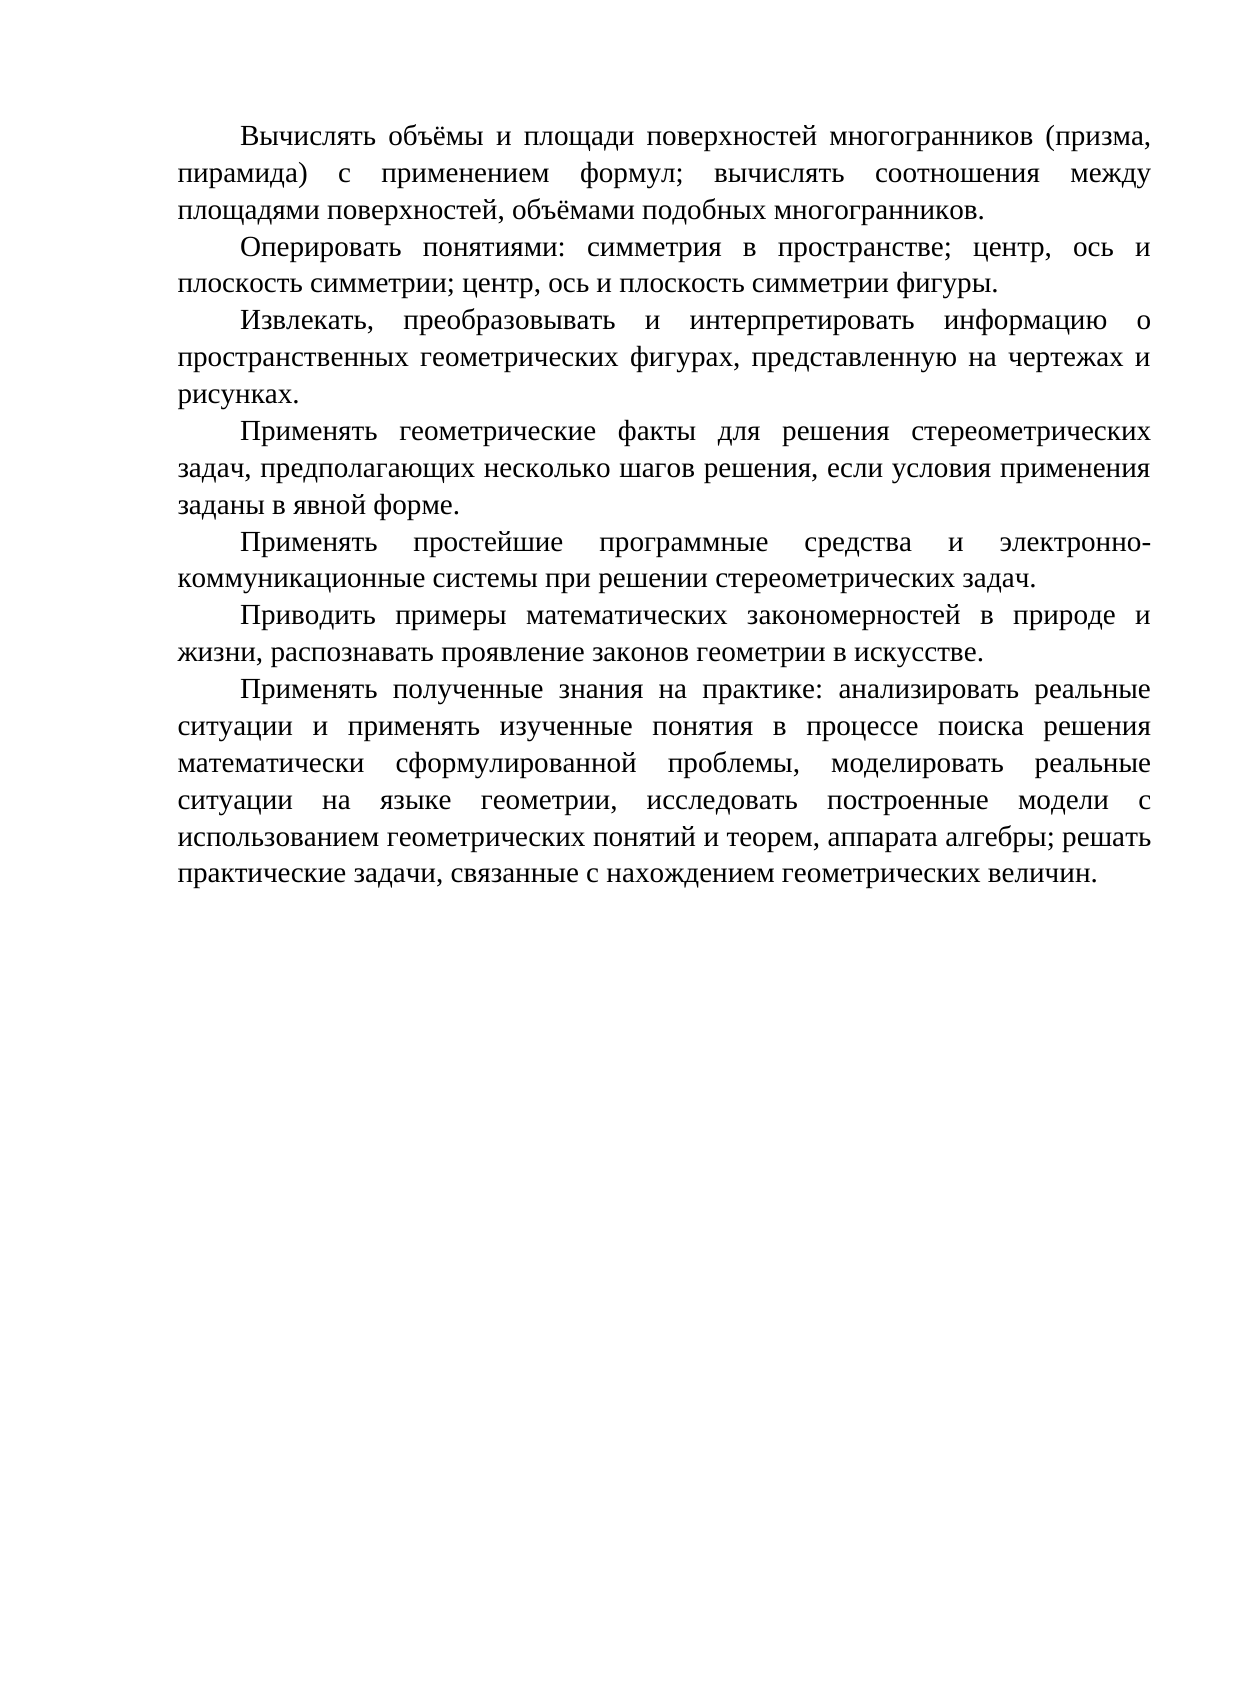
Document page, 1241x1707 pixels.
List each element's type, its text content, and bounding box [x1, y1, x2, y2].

text Вычислять объёмы и площади поверхностей многогранников (призма, пирамида) с применением формул; вычислять соотношения между площадями поверхностей, объёмами подобных многогранников. [177, 118, 1152, 225]
text Приводить примеры математических закономерностей в природе и жизни, распознавать проявление законов геометрии в искусстве. [177, 597, 1152, 668]
text Применять простейшие программные средства и электронно-коммуникационные системы при решении стереометрических задач. [177, 524, 1152, 594]
text Применять полученные знания на практике: анализировать реальные ситуации и применять изученные понятия в процессе поиска решения математически сформулированной проблемы, моделировать реальные ситуации на языке геометрии, исследовать построенные модели с использованием геометрических понятий и теорем, аппарата алгебры; решать практические задачи, связанные с нахождением геометрических величин. [177, 671, 1152, 889]
text Извлекать, преобразовывать и интерпретировать информацию о пространственных геометрических фигурах, представленную на чертежах и рисунках. [177, 302, 1152, 410]
text Оперировать понятиями: симметрия в пространстве; центр, ось и плоскость симметрии; центр, ось и плоскость симметрии фигуры. [177, 229, 1152, 299]
text Применять геометрические факты для решения стереометрических задач, предполагающих несколько шагов решения, если условия применения заданы в явной форме. [177, 413, 1152, 520]
